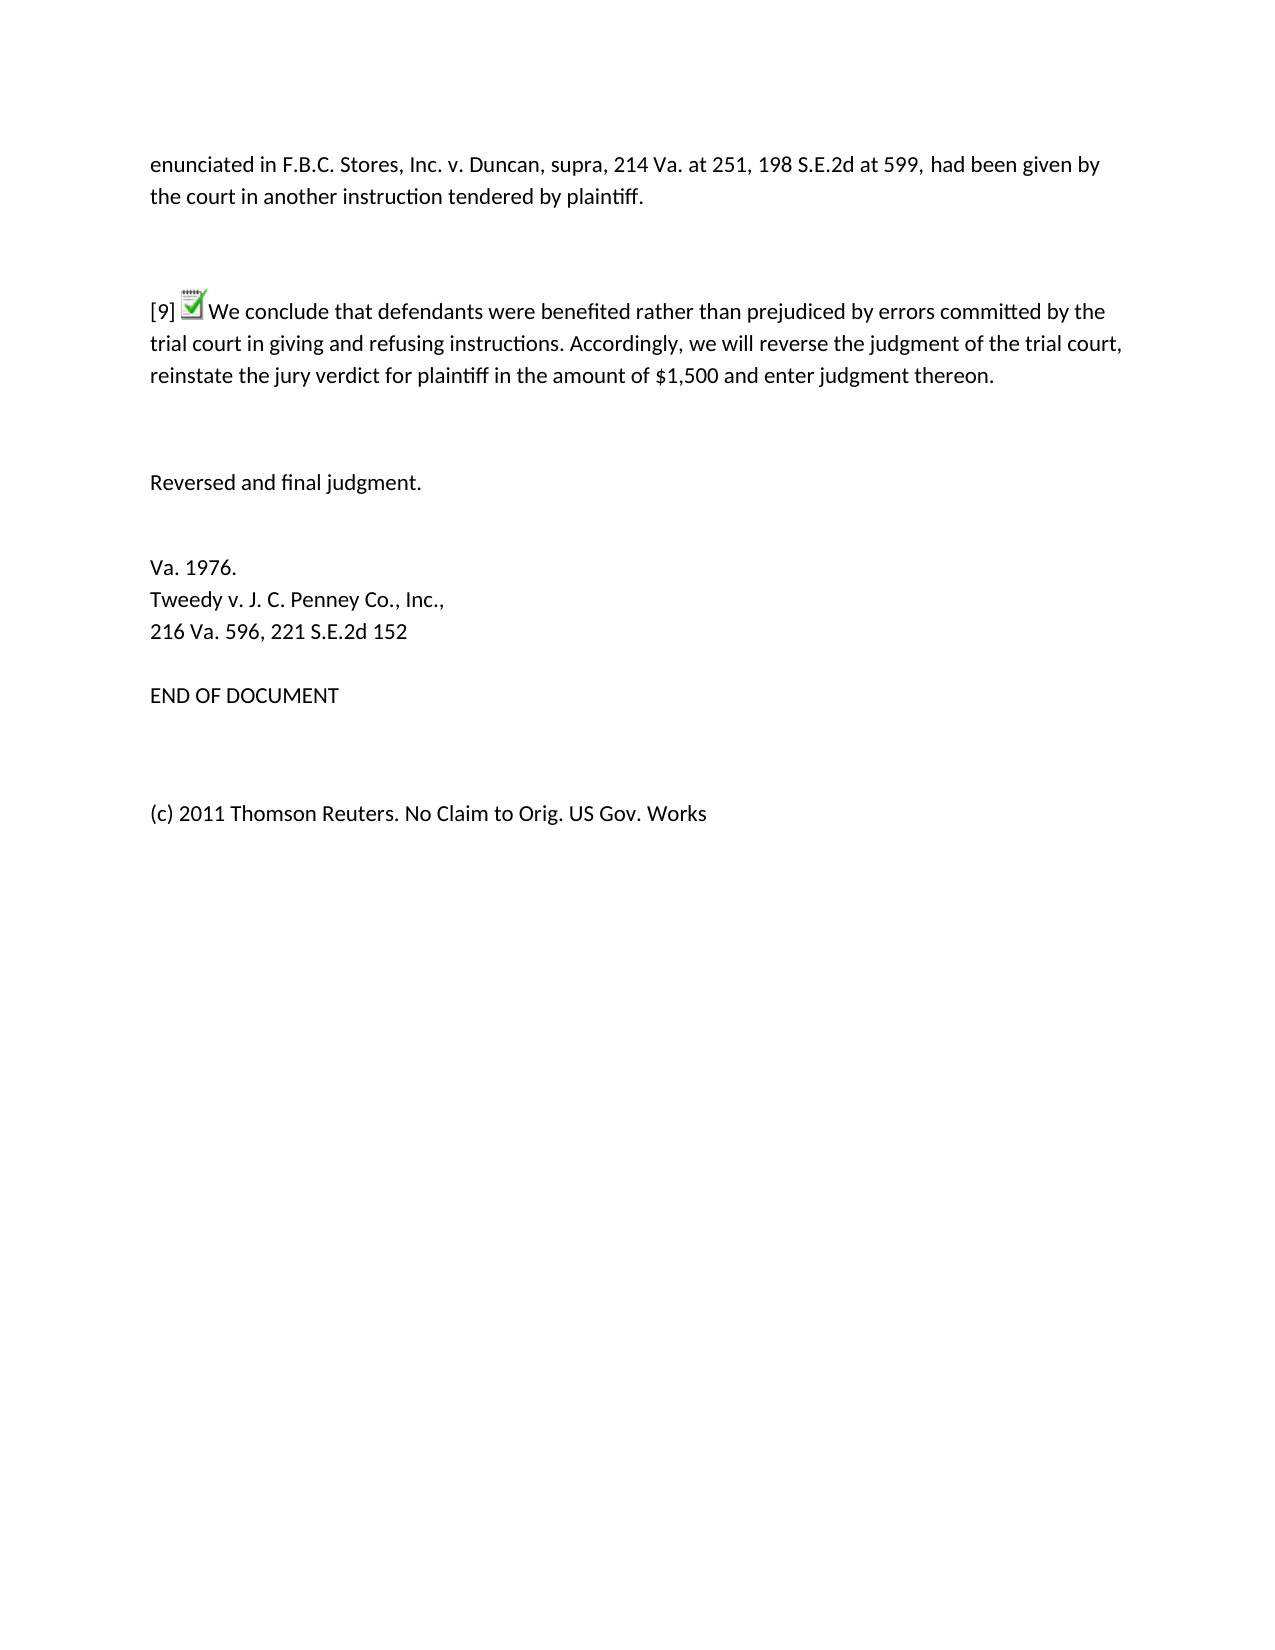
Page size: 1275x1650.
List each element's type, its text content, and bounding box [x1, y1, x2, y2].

text Reversed and final judgment. [150, 468, 1125, 496]
text (c) 2011 Thomson Reuters. No Claim to Orig. US Gov. Works [150, 799, 1125, 827]
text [150, 150, 1125, 210]
text [9] We conclude that defendants were benefited rather than prejudiced by errors committed by the trial court in giving and refusing instructions. Accordingly, we will reverse the judgment of the trial court, reinstate the jury verdict for plaintiff in the amount of $1,500 and enter judgment thereon. [150, 288, 1125, 389]
text Va. 1976. Tweedy v. J. C. Penney Co., Inc., 216 Va. 596, 221 S.E.2d 152 END OF DOCUMENT [150, 521, 1125, 774]
picture [181, 288, 208, 320]
